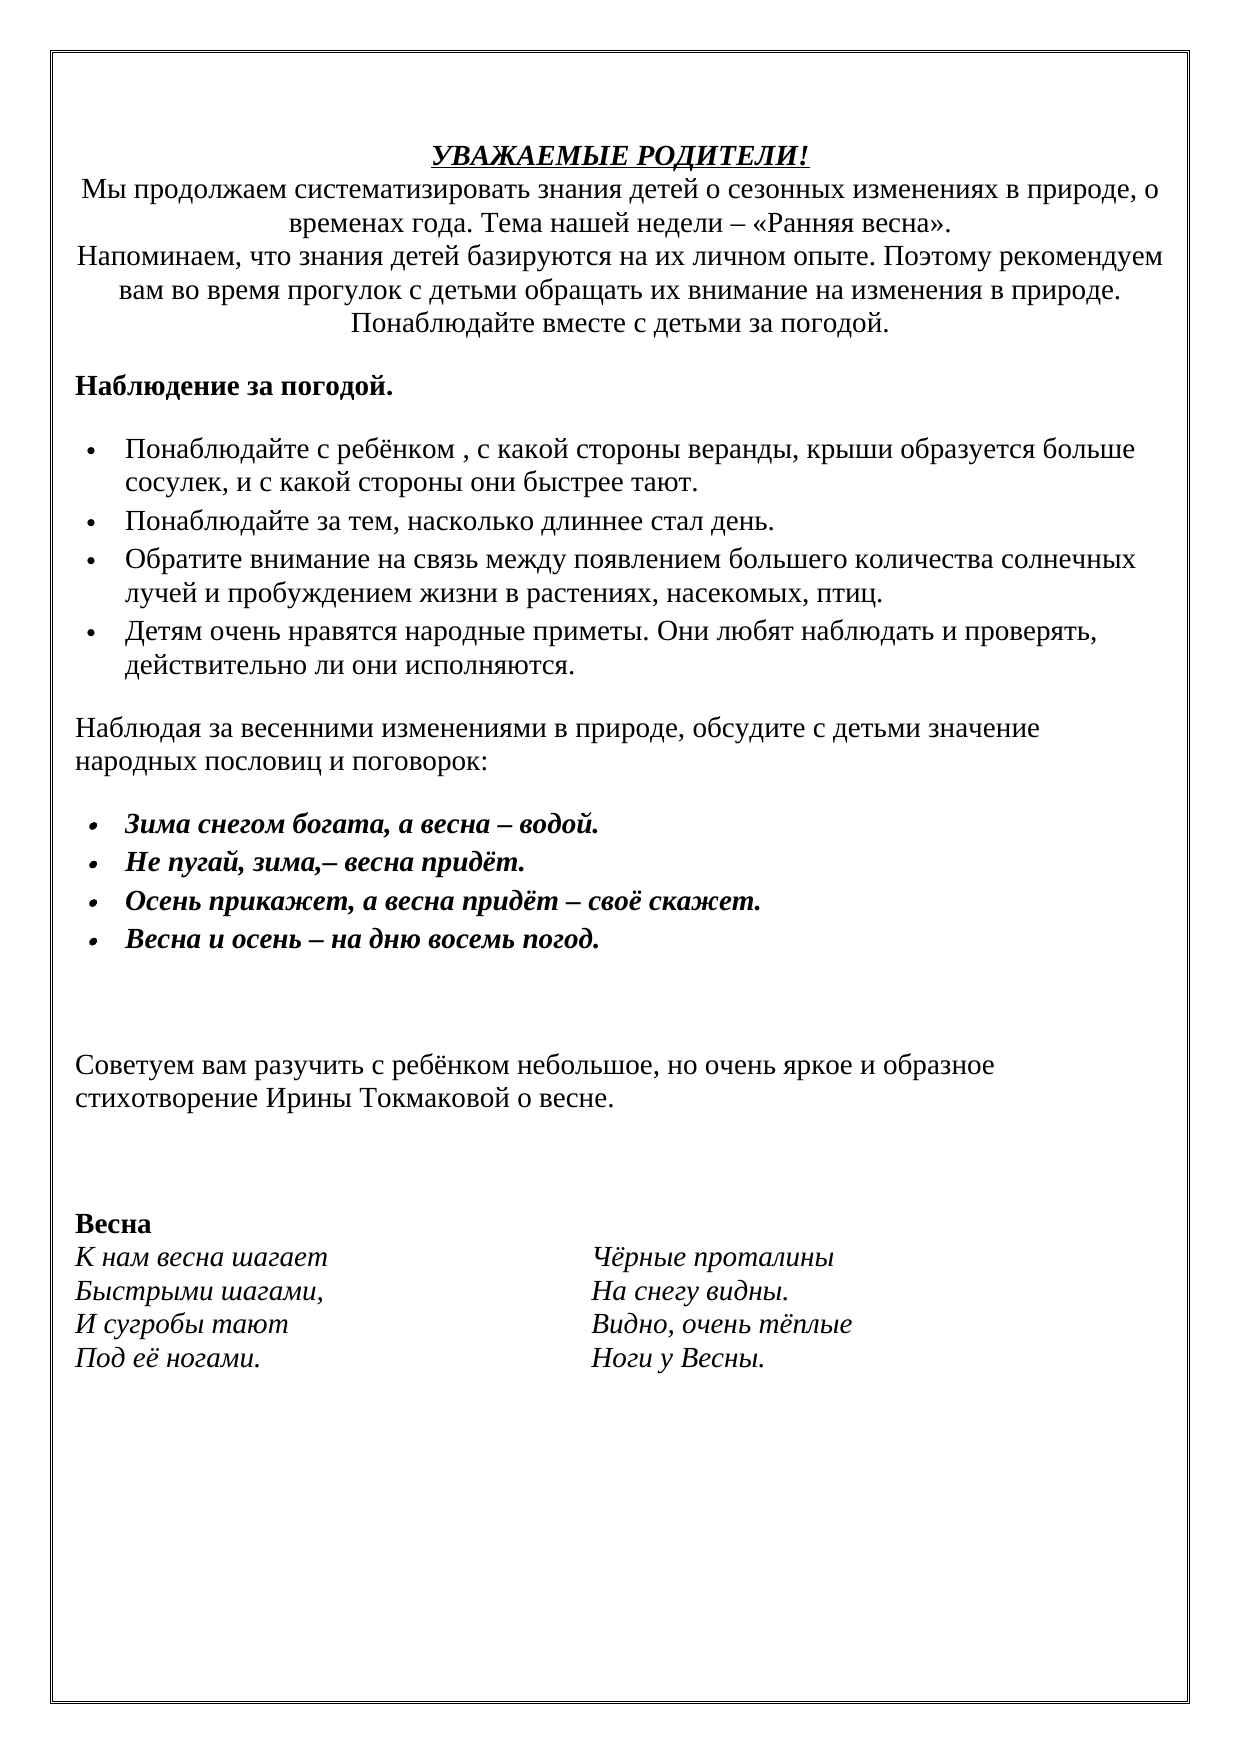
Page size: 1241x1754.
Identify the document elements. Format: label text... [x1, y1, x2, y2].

list Зима снегом богата, а весна – водой. [87, 806, 1165, 839]
list Обратите внимание на связь между появлением большего количества солнечных лучей и пробуждением жизни в растениях, насекомых, птиц. [87, 541, 1165, 608]
text УВАЖАЕМЫЕ РОДИТЕЛИ! Мы продолжаем систематизировать знания детей о сезонных изменениях в природе, о временах года. Тема нашей недели – «Ранняя весна». Напоминаем, что знания детей базируются на их личном опыте. Поэтому рекомендуем вам во время прогулок с детьми обращать их внимание на изменения в природе. Понаблюдайте вместе с детьми за погодой. [75, 138, 1165, 339]
text Весна К нам весна шагает Чёрные проталины Быстрыми шагами, На снегу видны. И сугробы тают Видно, очень тёплые Под её ногами. Ноги у Весны. [75, 1206, 1165, 1374]
list Не пугай, зима,– весна придёт. [87, 844, 1165, 878]
text Наблюдение за погодой. [75, 368, 1165, 402]
text Наблюдая за весенними изменениями в природе, обсудите с детьми значение народных пословиц и поговорок: [75, 710, 1165, 777]
list Весна и осень – на дню восемь погод. [87, 922, 1165, 955]
list Понаблюдайте за тем, насколько длиннее стал день. [87, 503, 1165, 536]
list Детям очень нравятся народные приметы. Они любят наблюдать и проверять, действительно ли они исполняются. [87, 613, 1165, 681]
list Понаблюдайте с ребёнком , с какой стороны веранды, крыши образуется больше сосулек, и с какой стороны они быстрее тают. [87, 431, 1165, 498]
text Советуем вам разучить с ребёнком небольшое, но очень яркое и образное стихотворение Ирины Токмаковой о весне. [75, 1047, 1165, 1114]
list Осень прикажет, а весна придёт – своё скажет. [87, 883, 1165, 917]
